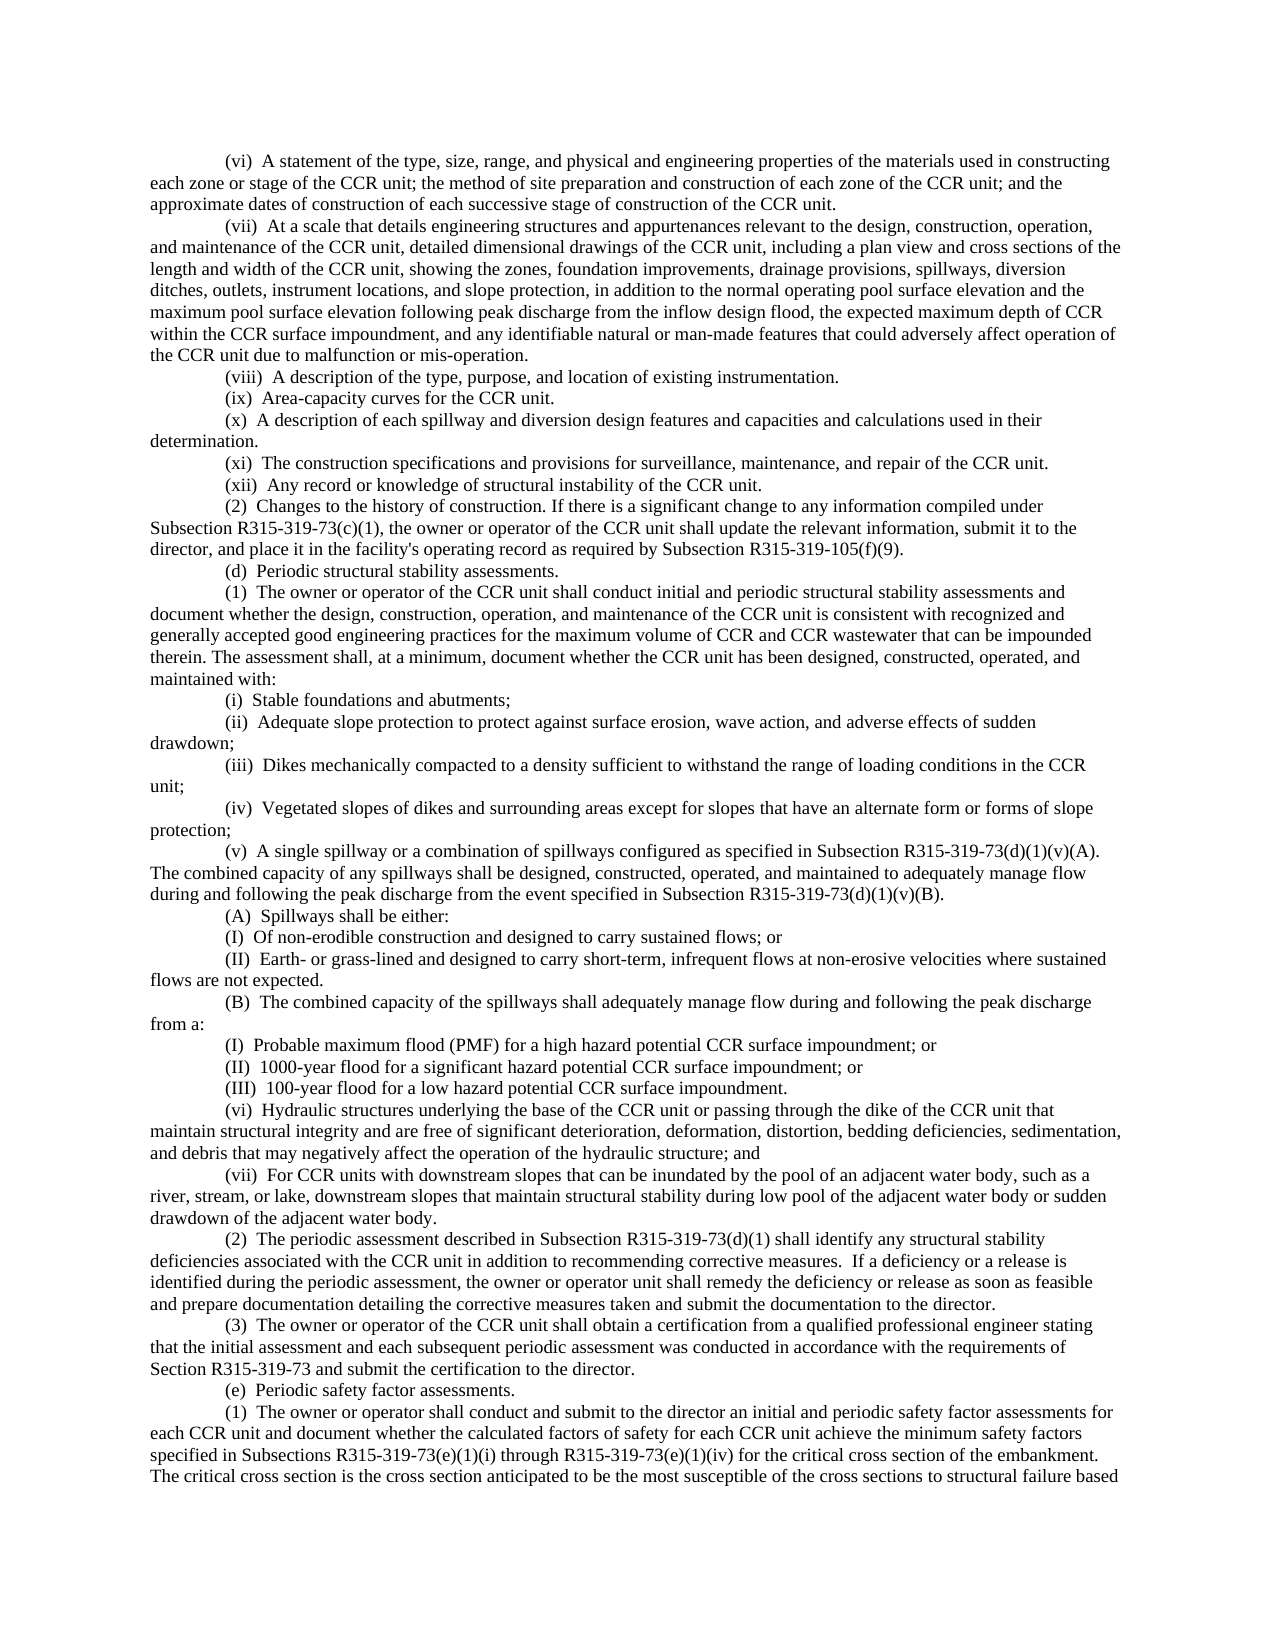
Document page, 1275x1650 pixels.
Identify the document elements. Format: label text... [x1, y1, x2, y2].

text (2) The periodic assessment described in Subsection R315-319-73(d)(1) shall identify any structural stability deficiencies associated with the CCR unit in addition to recommending corrective measures. If a deficiency or a release is identified during the periodic assessment, the owner or operator unit shall remedy the deficiency or release as soon as feasible and prepare documentation detailing the corrective measures taken and submit the documentation to the director. [150, 1228, 1125, 1314]
text (2) Changes to the history of construction. If there is a significant change to any information compiled under Subsection R315-319-73(c)(1), the owner or operator of the CCR unit shall update the relevant information, submit it to the director, and place it in the facility's operating record as required by Subsection R315-319-105(f)(9). [150, 495, 1125, 560]
text (B) The combined capacity of the spillways shall adequately manage flow during and following the peak discharge from a: [150, 991, 1125, 1034]
text (e) Periodic safety factor assessments. [150, 1379, 1125, 1401]
text (d) Periodic structural stability assessments. [150, 560, 1125, 581]
text (III) 100-year flood for a low hazard potential CCR surface impoundment. [150, 1077, 1125, 1099]
text (v) A single spillway or a combination of spillways configured as specified in Subsection R315-319-73(d)(1)(v)(A). The combined capacity of any spillways shall be designed, constructed, operated, and maintained to adequately manage flow during and following the peak discharge from the event specified in Subsection R315-319-73(d)(1)(v)(B). [150, 840, 1125, 905]
text (xi) The construction specifications and provisions for surveillance, maintenance, and repair of the CCR unit. [150, 452, 1125, 473]
text (vii) For CCR units with downstream slopes that can be inundated by the pool of an adjacent water body, such as a river, stream, or lake, downstream slopes that maintain structural stability during low pool of the adjacent water body or sudden drawdown of the adjacent water body. [150, 1163, 1125, 1228]
text (vi) A statement of the type, size, range, and physical and engineering properties of the materials used in constructing each zone or stage of the CCR unit; the method of site preparation and construction of each zone of the CCR unit; and the approximate dates of construction of each successive stage of construction of the CCR unit. [150, 150, 1125, 215]
text (I) Of non-erodible construction and designed to carry sustained flows; or [150, 926, 1125, 948]
text (3) The owner or operator of the CCR unit shall obtain a certification from a qualified professional engineer stating that the initial assessment and each subsequent periodic assessment was conducted in accordance with the requirements of Section R315-319-73 and submit the certification to the director. [150, 1314, 1125, 1379]
text (xii) Any record or knowledge of structural instability of the CCR unit. [150, 473, 1125, 495]
text (ix) Area-capacity curves for the CCR unit. [150, 387, 1125, 409]
text (i) Stable foundations and abutments; [150, 689, 1125, 711]
text (vi) Hydraulic structures underlying the base of the CCR unit or passing through the dike of the CCR unit that maintain structural integrity and are free of significant deterioration, deformation, distortion, bedding deficiencies, sedimentation, and debris that may negatively affect the operation of the hydraulic structure; and [150, 1099, 1125, 1163]
text (1) The owner or operator of the CCR unit shall conduct initial and periodic structural stability assessments and document whether the design, construction, operation, and maintenance of the CCR unit is consistent with recognized and generally accepted good engineering practices for the maximum volume of CCR and CCR wastewater that can be impounded therein. The assessment shall, at a minimum, document whether the CCR unit has been designed, constructed, operated, and maintained with: [150, 581, 1125, 689]
text (II) Earth- or grass-lined and designed to carry short-term, infrequent flows at non-erosive velocities where sustained flows are not expected. [150, 948, 1125, 991]
text (ii) Adequate slope protection to protect against surface erosion, wave action, and adverse effects of sudden drawdown; [150, 711, 1125, 754]
text (x) A description of each spillway and diversion design features and capacities and calculations used in their determination. [150, 409, 1125, 452]
text (iv) Vegetated slopes of dikes and surrounding areas except for slopes that have an alternate form or forms of slope protection; [150, 797, 1125, 840]
text (A) Spillways shall be either: [150, 905, 1125, 926]
text (viii) A description of the type, purpose, and location of existing instrumentation. [150, 366, 1125, 387]
text (II) 1000-year flood for a significant hazard potential CCR surface impoundment; or [150, 1056, 1125, 1077]
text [150, 1401, 1125, 1487]
text (I) Probable maximum flood (PMF) for a high hazard potential CCR surface impoundment; or [150, 1034, 1125, 1056]
text (vii) At a scale that details engineering structures and appurtenances relevant to the design, construction, operation, and maintenance of the CCR unit, detailed dimensional drawings of the CCR unit, including a plan view and cross sections of the length and width of the CCR unit, showing the zones, foundation improvements, drainage provisions, spillways, diversion ditches, outlets, instrument locations, and slope protection, in addition to the normal operating pool surface elevation and the maximum pool surface elevation following peak discharge from the inflow design flood, the expected maximum depth of CCR within the CCR surface impoundment, and any identifiable natural or man-made features that could adversely affect operation of the CCR unit due to malfunction or mis-operation. [150, 215, 1125, 366]
text (iii) Dikes mechanically compacted to a density sufficient to withstand the range of loading conditions in the CCR unit; [150, 754, 1125, 797]
